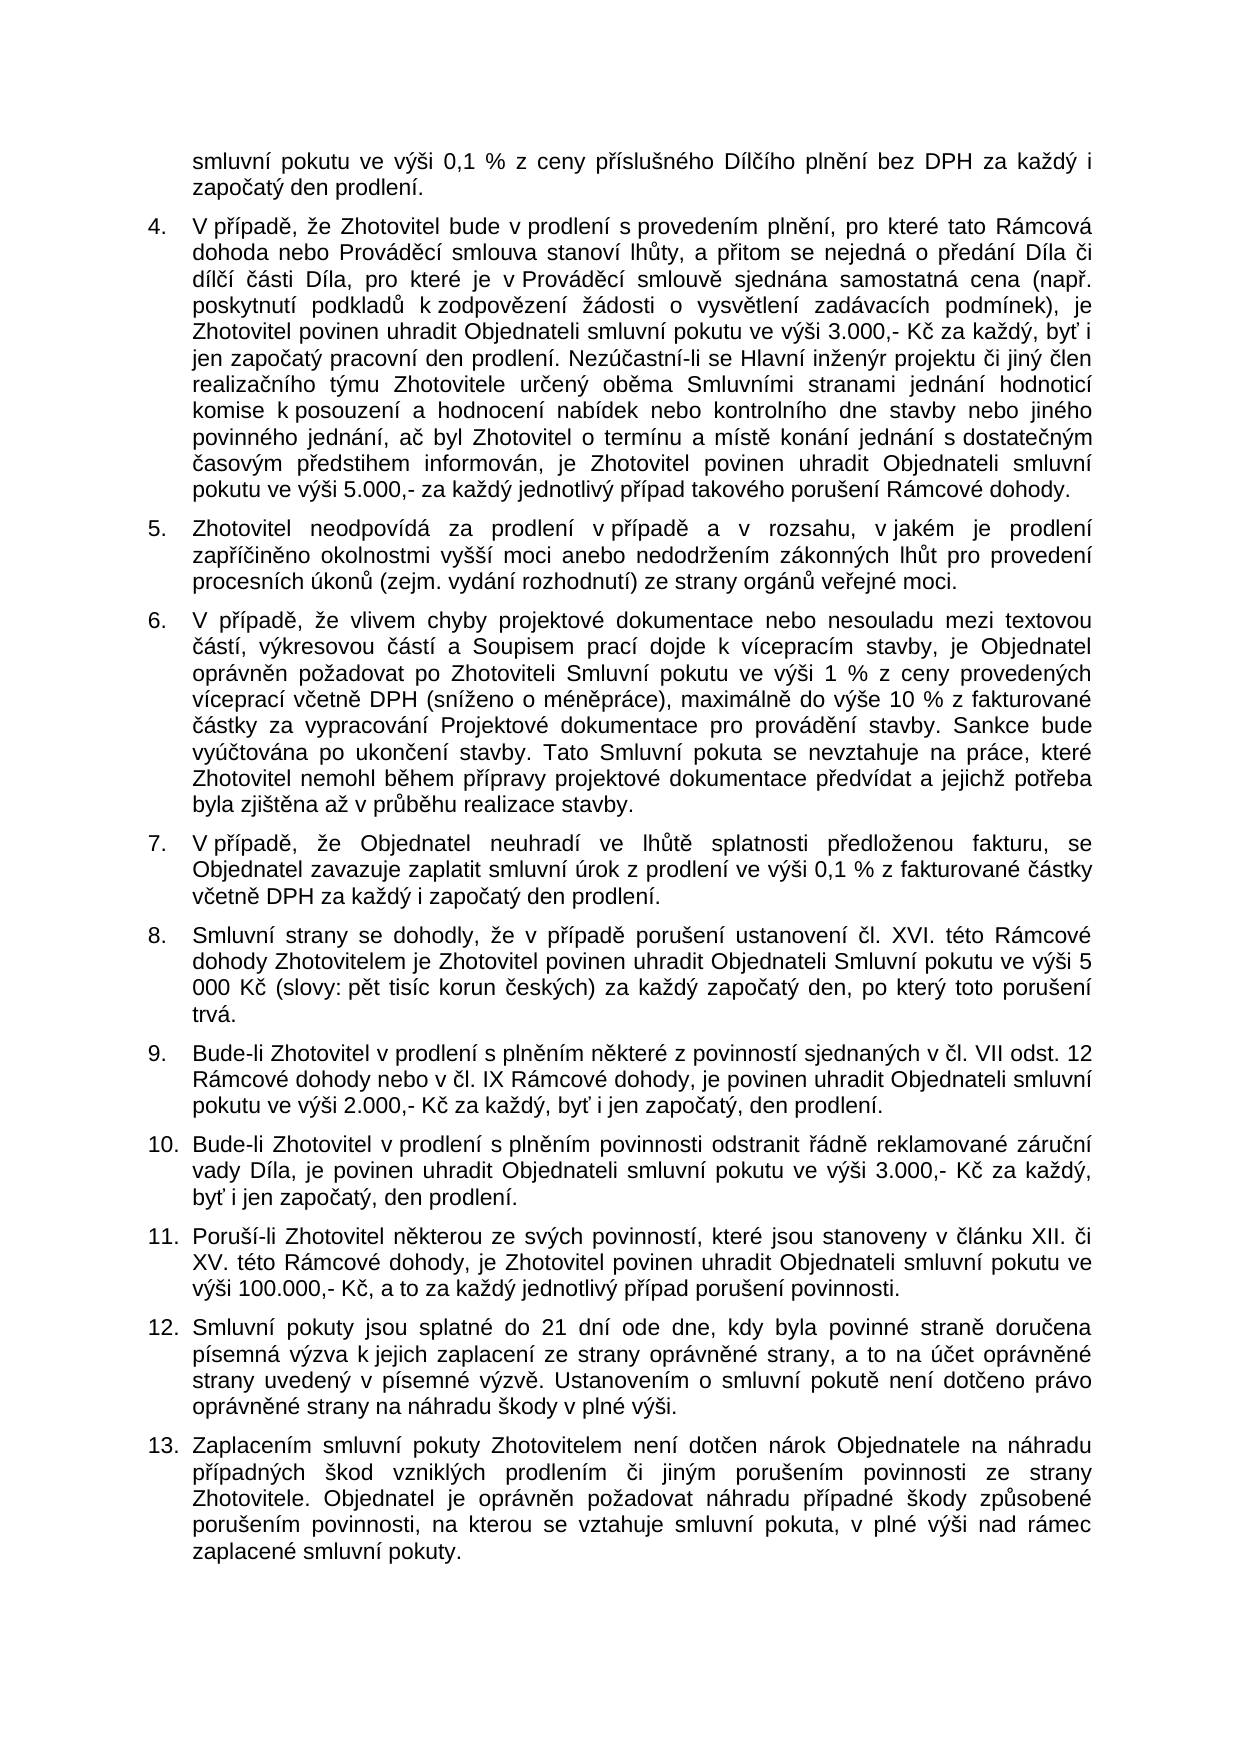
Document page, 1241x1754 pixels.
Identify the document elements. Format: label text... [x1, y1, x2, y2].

list Poruší-li Zhotovitel některou ze svých povinností, které jsou stanoveny v článku XII. či XV. této Rámcové dohody, je Zhotovitel povinen uhradit Objednateli smluvní pokutu ve výši 100.000,- Kč, a to za každý jednotlivý případ porušení povinnosti. [148, 1223, 1093, 1302]
list V případě, že Zhotovitel bude v prodlení s provedením plnění, pro které tato Rámcová dohoda nebo Prováděcí smlouva stanoví lhůty, a přitom se nejedná o předání Díla či dílčí části Díla, pro které je v Prováděcí smlouvě sjednána samostatná cena (např. poskytnutí podkladů k zodpovězení žádosti o vysvětlení zadávacích podmínek), je Zhotovitel povinen uhradit Objednateli smluvní pokutu ve výši 3.000,- Kč za každý, byť i jen započatý pracovní den prodlení. Nezúčastní-li se Hlavní inženýr projektu či jiný člen realizačního týmu Zhotovitele určený oběma Smluvními stranami jednání hodnoticí komise k posouzení a hodnocení nabídek nebo kontrolního dne stavby nebo jiného povinného jednání, ač byl Zhotovitel o termínu a místě konání jednání s dostatečným časovým předstihem informován, je Zhotovitel povinen uhradit Objednateli smluvní pokutu ve výši 5.000,- za každý jednotlivý případ takového porušení Rámcové dohody. [148, 213, 1093, 503]
list V případě, že Objednatel neuhradí ve lhůtě splatnosti předloženou fakturu, se Objednatel zavazuje zaplatit smluvní úrok z prodlení ve výši 0,1 % z fakturované částky včetně DPH za každý i započatý den prodlení. [148, 830, 1093, 909]
list V případě, že vlivem chyby projektové dokumentace nebo nesouladu mezi textovou částí, výkresovou částí a Soupisem prací dojde k vícepracím stavby, je Objednatel oprávněn požadovat po Zhotoviteli Smluvní pokutu ve výši 1 % z ceny provedených víceprací včetně DPH (sníženo o méněpráce), maximálně do výše 10 % z fakturované částky za vypracování Projektové dokumentace pro provádění stavby. Sankce bude vyúčtována po ukončení stavby. Tato Smluvní pokuta se nevztahuje na práce, které Zhotovitel nemohl během přípravy projektové dokumentace předvídat a jejichž potřeba byla zjištěna až v průběhu realizace stavby. [148, 607, 1093, 818]
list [148, 148, 1093, 200]
list Smluvní strany se dohodly, že v případě porušení ustanovení čl. XVI. této Rámcové dohody Zhotovitelem je Zhotovitel povinen uhradit Objednateli Smluvní pokutu ve výši 5 000 Kč (slovy: pět tisíc korun českých) za každý započatý den, po který toto porušení trvá. [148, 922, 1093, 1027]
list Bude-li Zhotovitel v prodlení s plněním povinnosti odstranit řádně reklamované záruční vady Díla, je povinen uhradit Objednateli smluvní pokutu ve výši 3.000,- Kč za každý, byť i jen započatý, den prodlení. [148, 1131, 1093, 1210]
list Zaplacením smluvní pokuty Zhotovitelem není dotčen nárok Objednatele na náhradu případných škod vzniklých prodlením či jiným porušením povinnosti ze strany Zhotovitele. Objednatel je oprávněn požadovat náhradu případné škody způsobené porušením povinnosti, na kterou se vztahuje smluvní pokuta, v plné výši nad rámec zaplacené smluvní pokuty. [148, 1432, 1093, 1564]
list Bude-li Zhotovitel v prodlení s plněním některé z povinností sjednaných v čl. VII odst. 12 Rámcové dohody nebo v čl. IX Rámcové dohody, je povinen uhradit Objednateli smluvní pokutu ve výši 2.000,- Kč za každý, byť i jen započatý, den prodlení. [148, 1039, 1093, 1119]
list Zhotovitel neodpovídá za prodlení v případě a v rozsahu, v jakém je prodlení zapříčiněno okolnostmi vyšší moci anebo nedodržením zákonných lhůt pro provedení procesních úkonů (zejm. vydání rozhodnutí) ze strany orgánů veřejné moci. [148, 515, 1093, 594]
list Smluvní pokuty jsou splatné do 21 dní ode dne, kdy byla povinné straně doručena písemná výzva k jejich zaplacení ze strany oprávněné strany, a to na účet oprávněné strany uvedený v písemné výzvě. Ustanovením o smluvní pokutě není dotčeno právo oprávněné strany na náhradu škody v plné výši. [148, 1314, 1093, 1420]
